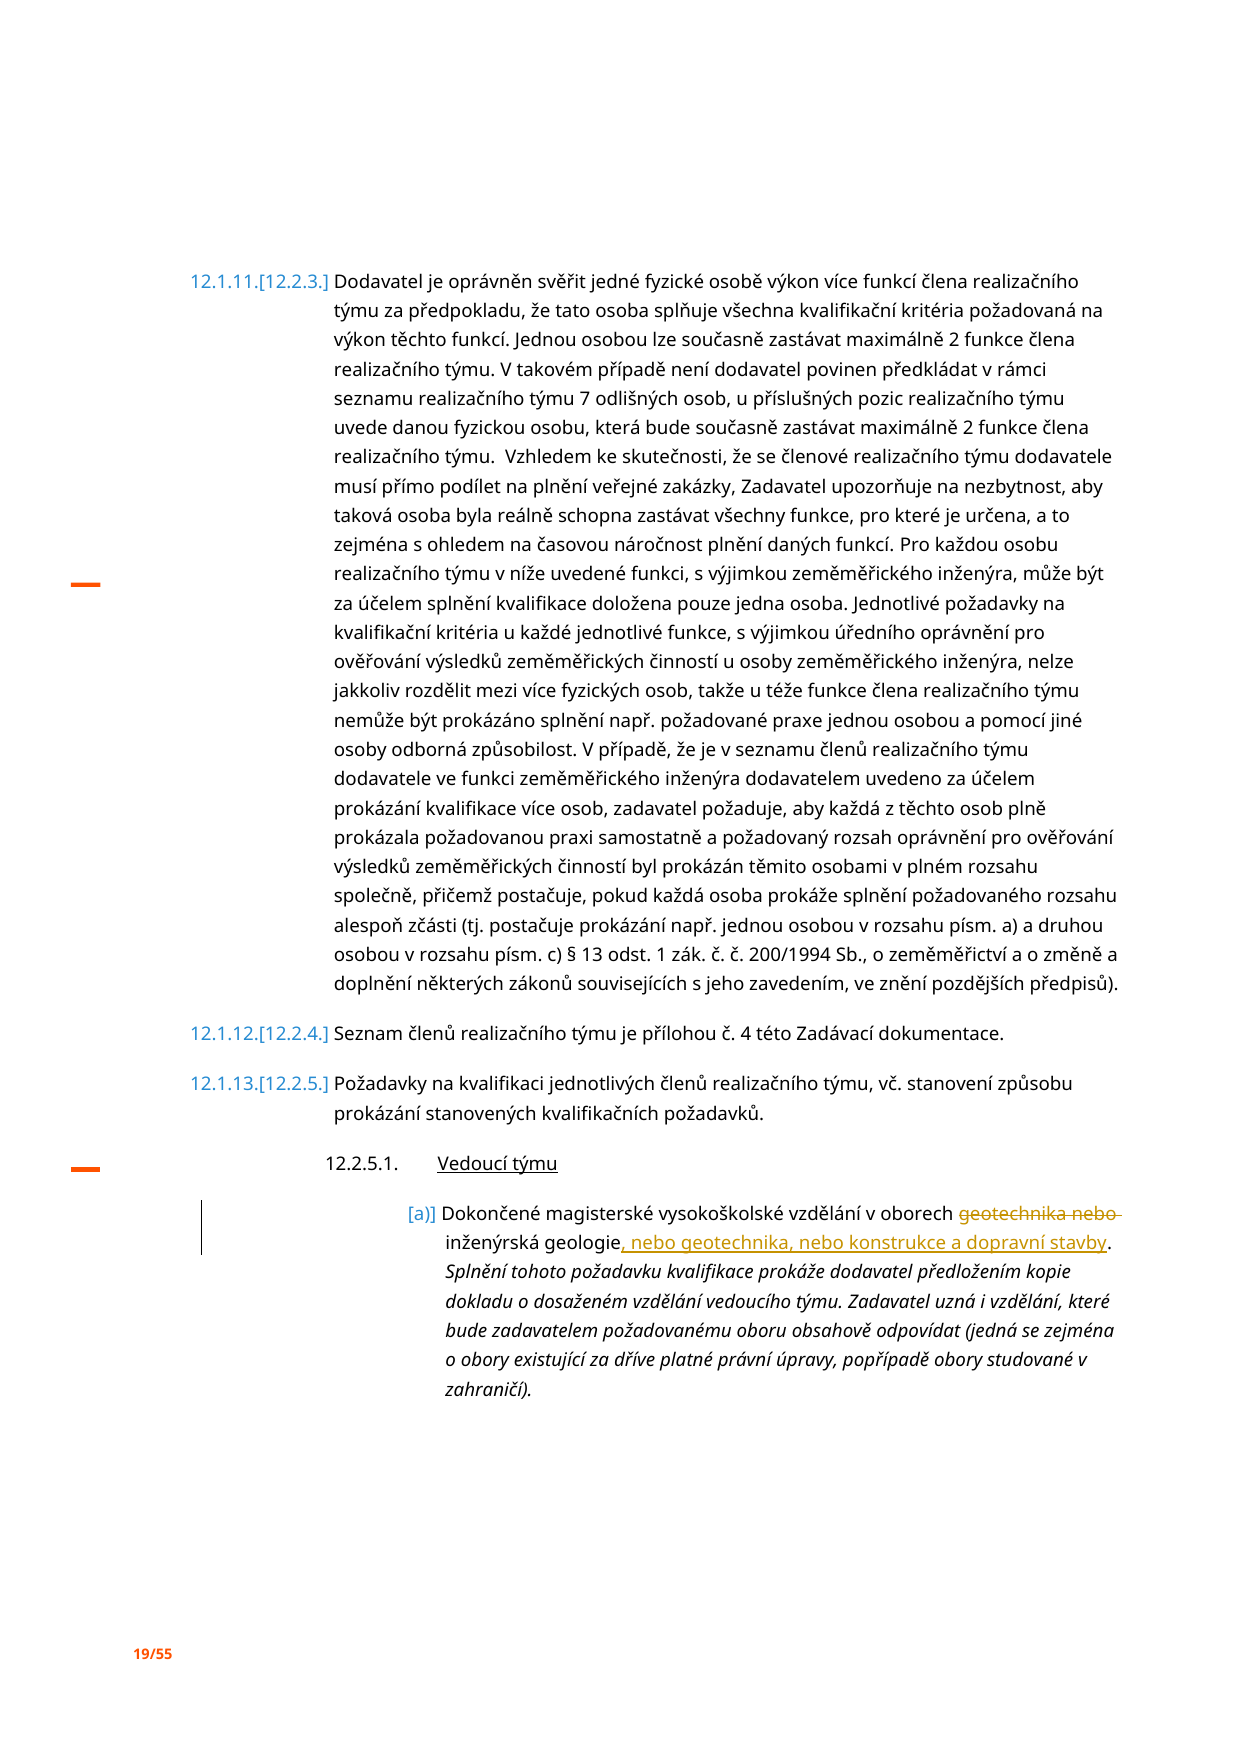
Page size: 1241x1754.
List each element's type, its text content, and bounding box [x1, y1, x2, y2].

list Dokončené magisterské vysokoškolské vzdělání v oborech inženýrská geologie. Splnění tohoto požadavku kvalifikace prokáže dodavatel předložením kopie dokladu o dosaženém vzdělání vedoucího týmu. Zadavatel uzná i vzdělání, které bude zadavatelem požadovanému oboru obsahově odpovídat (jedná se zejména o obory existující za dříve platné právní úpravy, popřípadě obory studované v zahraničí). [408, 1200, 1122, 1401]
text Dodavatel je oprávněn svěřit jedné fyzické osobě výkon více funkcí člena realizačního týmu za předpokladu, že tato osoba splňuje všechna kvalifikační kritéria požadovaná na výkon těchto funkcí. Jednou osobou lze současně zastávat maximálně 2 funkce člena realizačního týmu. V takovém případě není dodavatel povinen předkládat v rámci seznamu realizačního týmu 7 odlišných osob, u příslušných pozic realizačního týmu uvede danou fyzickou osobu, která bude současně zastávat maximálně 2 funkce člena realizačního týmu. Vzhledem ke skutečnosti, že se členové realizačního týmu dodavatele musí přímo podílet na plnění veřejné zakázky, Zadavatel upozorňuje na nezbytnost, aby taková osoba byla reálně schopna zastávat všechny funkce, pro které je určena, a to zejména s ohledem na časovou náročnost plnění daných funkcí. Pro každou osobu realizačního týmu v níže uvedené funkci, s výjimkou zeměměřického inženýra, může být za účelem splnění kvalifikace doložena pouze jedna osoba. Jednotlivé požadavky na kvalifikační kritéria u každé jednotlivé funkce, s výjimkou úředního oprávnění pro ověřování výsledků zeměměřických činností u osoby zeměměřického inženýra, nelze jakkoliv rozdělit mezi více fyzických osob, takže u téže funkce člena realizačního týmu nemůže být prokázáno splnění např. požadované praxe jednou osobou a pomocí jiné osoby odborná způsobilost. V případě, že je v seznamu členů realizačního týmu dodavatele ve funkci zeměměřického inženýra dodavatelem uvedeno za účelem prokázání kvalifikace více osob, zadavatel požaduje, aby každá z těchto osob plně prokázala požadovanou praxi samostatně a požadovaný rozsah oprávnění pro ověřování výsledků zeměměřických činností byl prokázán těmito osobami v plném rozsahu společně, přičemž postačuje, pokud každá osoba prokáže splnění požadovaného rozsahu alespoň zčásti (tj. postačuje prokázání např. jednou osobou v rozsahu písm. a) a druhou osobou v rozsahu písm. c) § 13 odst. 1 zák. č. č. 200/1994 Sb., o zeměměřictví a o změně a doplnění některých zákonů souvisejících s jeho zavedením, ve znění pozdějších předpisů). [334, 268, 1122, 996]
text Požadavky na kvalifikaci jednotlivých členů realizačního týmu, vč. stanovení způsobu prokázání stanovených kvalifikačních požadavků. [334, 1071, 1122, 1126]
list Vedoucí týmu [325, 1150, 1122, 1176]
text Seznam členů realizačního týmu je přílohou č. 4 této Zadávací dokumentace. [334, 1021, 1122, 1046]
